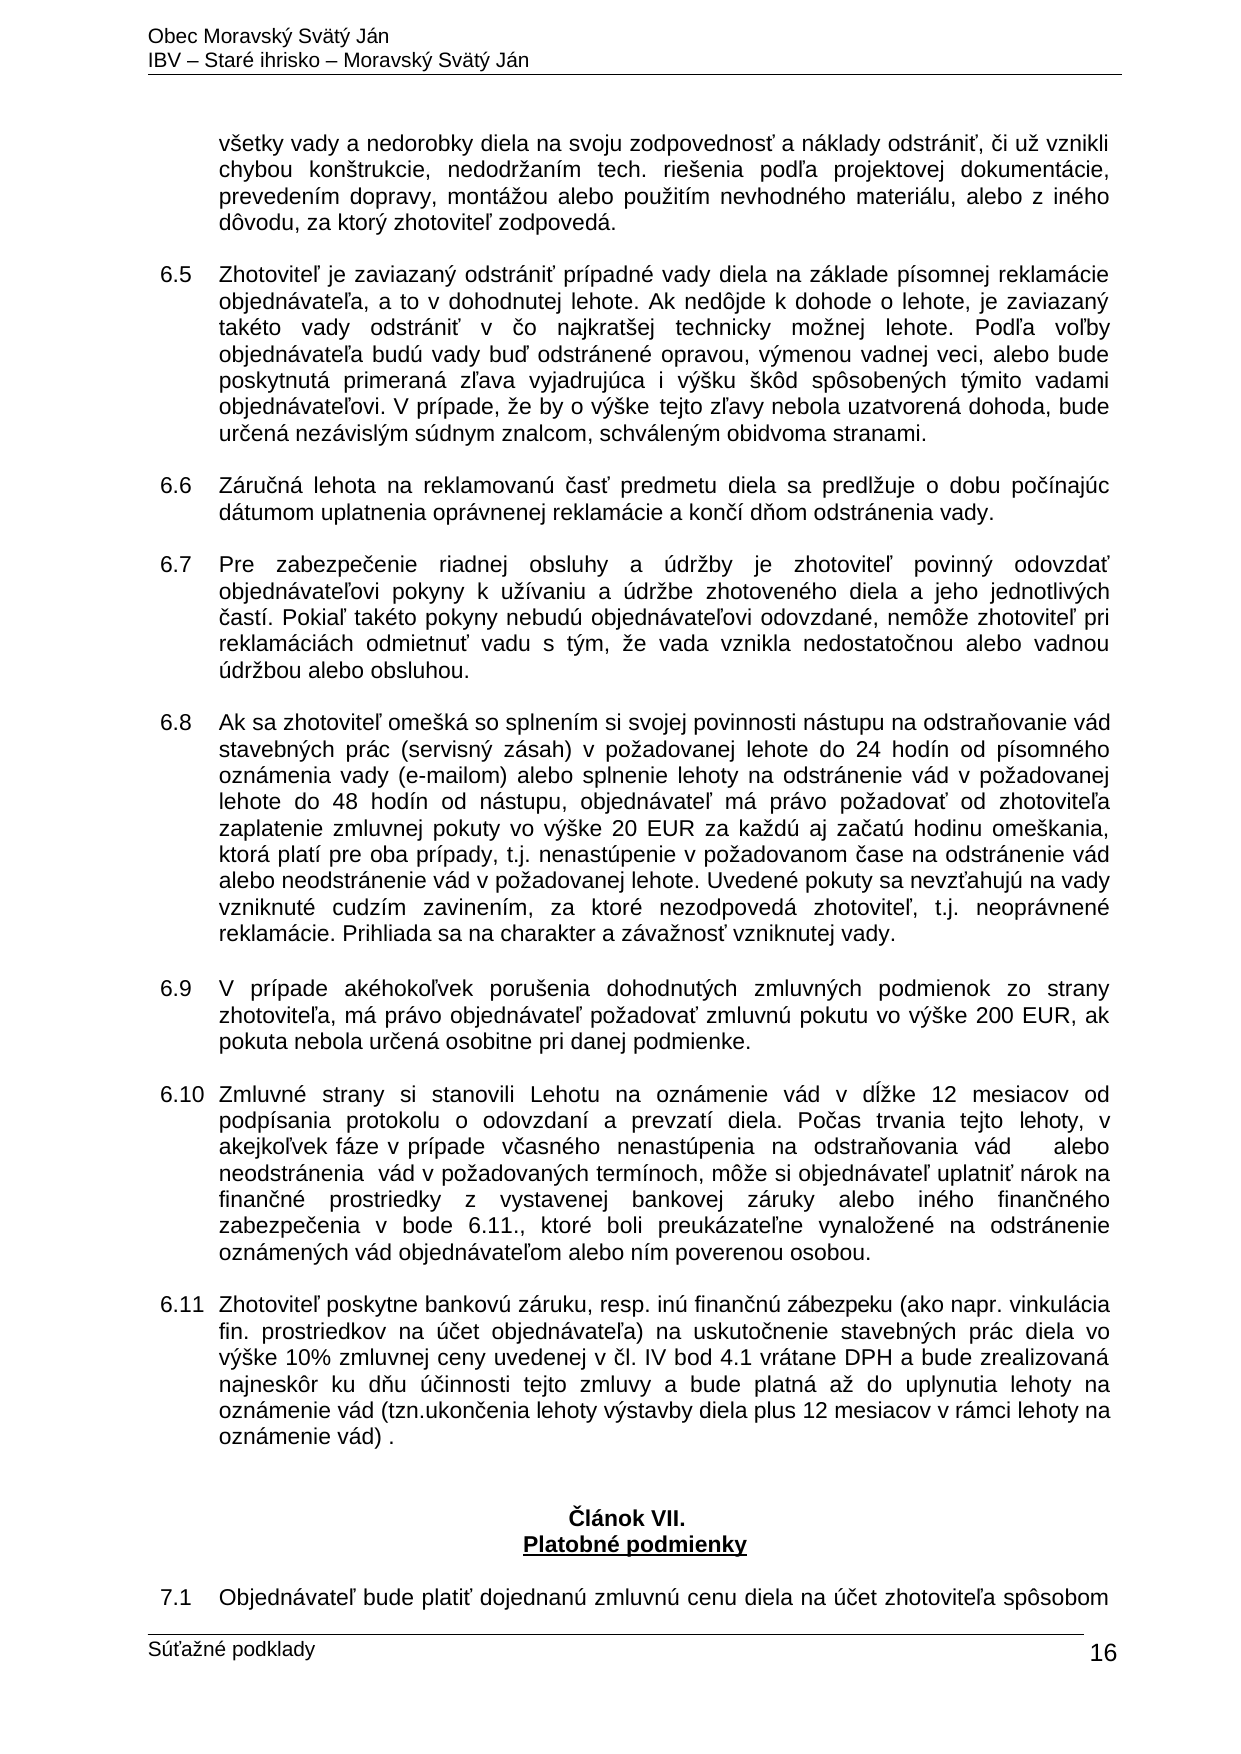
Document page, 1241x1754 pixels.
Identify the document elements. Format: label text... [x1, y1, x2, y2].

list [160, 1584, 1110, 1610]
list Pre zabezpečenie riadnej obsluhy a údržby je zhotoviteľ povinný odovzdať objednávateľovi pokyny k užívaniu a údržbe zhotoveného diela a jeho jednotlivých častí. Pokiaľ takéto pokyny nebudú objednávateľovi odovzdané, nemôže zhotoviteľ pri reklamáciách odmietnuť vadu s tým, že vada vznikla nedostatočnou alebo vadnou údržbou alebo obsluhou. [160, 551, 1110, 683]
list Ak sa zhotoviteľ omešká so splnením si svojej povinnosti nástupu na odstraňovanie vád stavebných prác (servisný zásah) v požadovanej lehote do 24 hodín od písomného oznámenia vady (e-mailom) alebo splnenie lehoty na odstránenie vád v požadovanej lehote do 48 hodín od nástupu, objednávateľ má právo požadovať od zhotoviteľa zaplatenie zmluvnej pokuty vo výške 20 EUR za každú aj začatú hodinu omeškania, ktorá platí pre oba prípady, t.j. nenastúpenie v požadovanom čase na odstránenie vád alebo neodstránenie vád v požadovanej lehote. Uvedené pokuty sa nevzťahujú na vady vzniknuté cudzím zavinením, za ktoré nezodpovedá zhotoviteľ, t.j. neoprávnené reklamácie. Prihliada sa na charakter a závažnosť vzniknutej vady. [160, 709, 1111, 946]
text Platobné podmienky [148, 1531, 1122, 1558]
list Zhotoviteľ je zaviazaný odstrániť prípadné vady diela na základe písomnej reklamácie objednávateľa, a to v dohodnutej lehote. Ak nedôjde k dohode o lehote, je zaviazaný takéto vady odstrániť v čo najkratšej technicky možnej lehote. Podľa voľby objednávateľa budú vady buď odstránené opravou, výmenou vadnej veci, alebo bude poskytnutá primeraná zľava vyjadrujúca i výšku škôd spôsobených týmito vadami objednávateľovi. V prípade, že by o výške tejto zľavy nebola uzatvorená dohoda, bude určená nezávislým súdnym znalcom, schváleným obidvoma stranami. [160, 261, 1110, 446]
text Článok VII. [148, 1505, 1106, 1531]
list Zhotoviteľ poskytne bankovú záruku, resp. inú finančnú zábezpeku (ako napr. vinkulácia fin. prostriedkov na účet objednávateľa) na uskutočnenie stavebných prác diela vo výške 10% zmluvnej ceny uvedenej v čl. IV bod 4.1 vrátane DPH a bude zrealizovaná najneskôr ku dňu účinnosti tejto zmluvy a bude platná až do uplynutia lehoty na oznámenie vád (tzn.ukončenia lehoty výstavby diela plus 12 mesiacov v rámci lehoty na oznámenie vád) . [160, 1291, 1111, 1449]
list Záručná lehota na reklamovanú časť predmetu diela sa predlžuje o dobu počínajúc dátumom uplatnenia oprávnenej reklamácie a končí dňom odstránenia vady. [160, 472, 1110, 525]
list Zmluvné strany si stanovili Lehotu na oznámenie vád v dĺžke 12 mesiacov od podpísania protokolu o odovzdaní a prevzatí diela. Počas trvania tejto lehoty, v akejkoľvek fáze v prípade včasného nenastúpenia na odstraňovania vád alebo neodstránenia vád v požadovaných termínoch, môže si objednávateľ uplatniť nárok na finančné prostriedky z vystavenej bankovej záruky alebo iného finančného zabezpečenia v bode 6.11., ktoré boli preukázateľne vynaložené na odstránenie oznámených vád objednávateľom alebo ním poverenou osobou. [160, 1081, 1110, 1265]
list V prípade akéhokoľvek porušenia dohodnutých zmluvných podmienok zo strany zhotoviteľa, má právo objednávateľ požadovať zmluvnú pokutu vo výške 200 EUR, ak pokuta nebola určená osobitne pri danej podmienke. [160, 975, 1110, 1054]
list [160, 130, 1110, 235]
